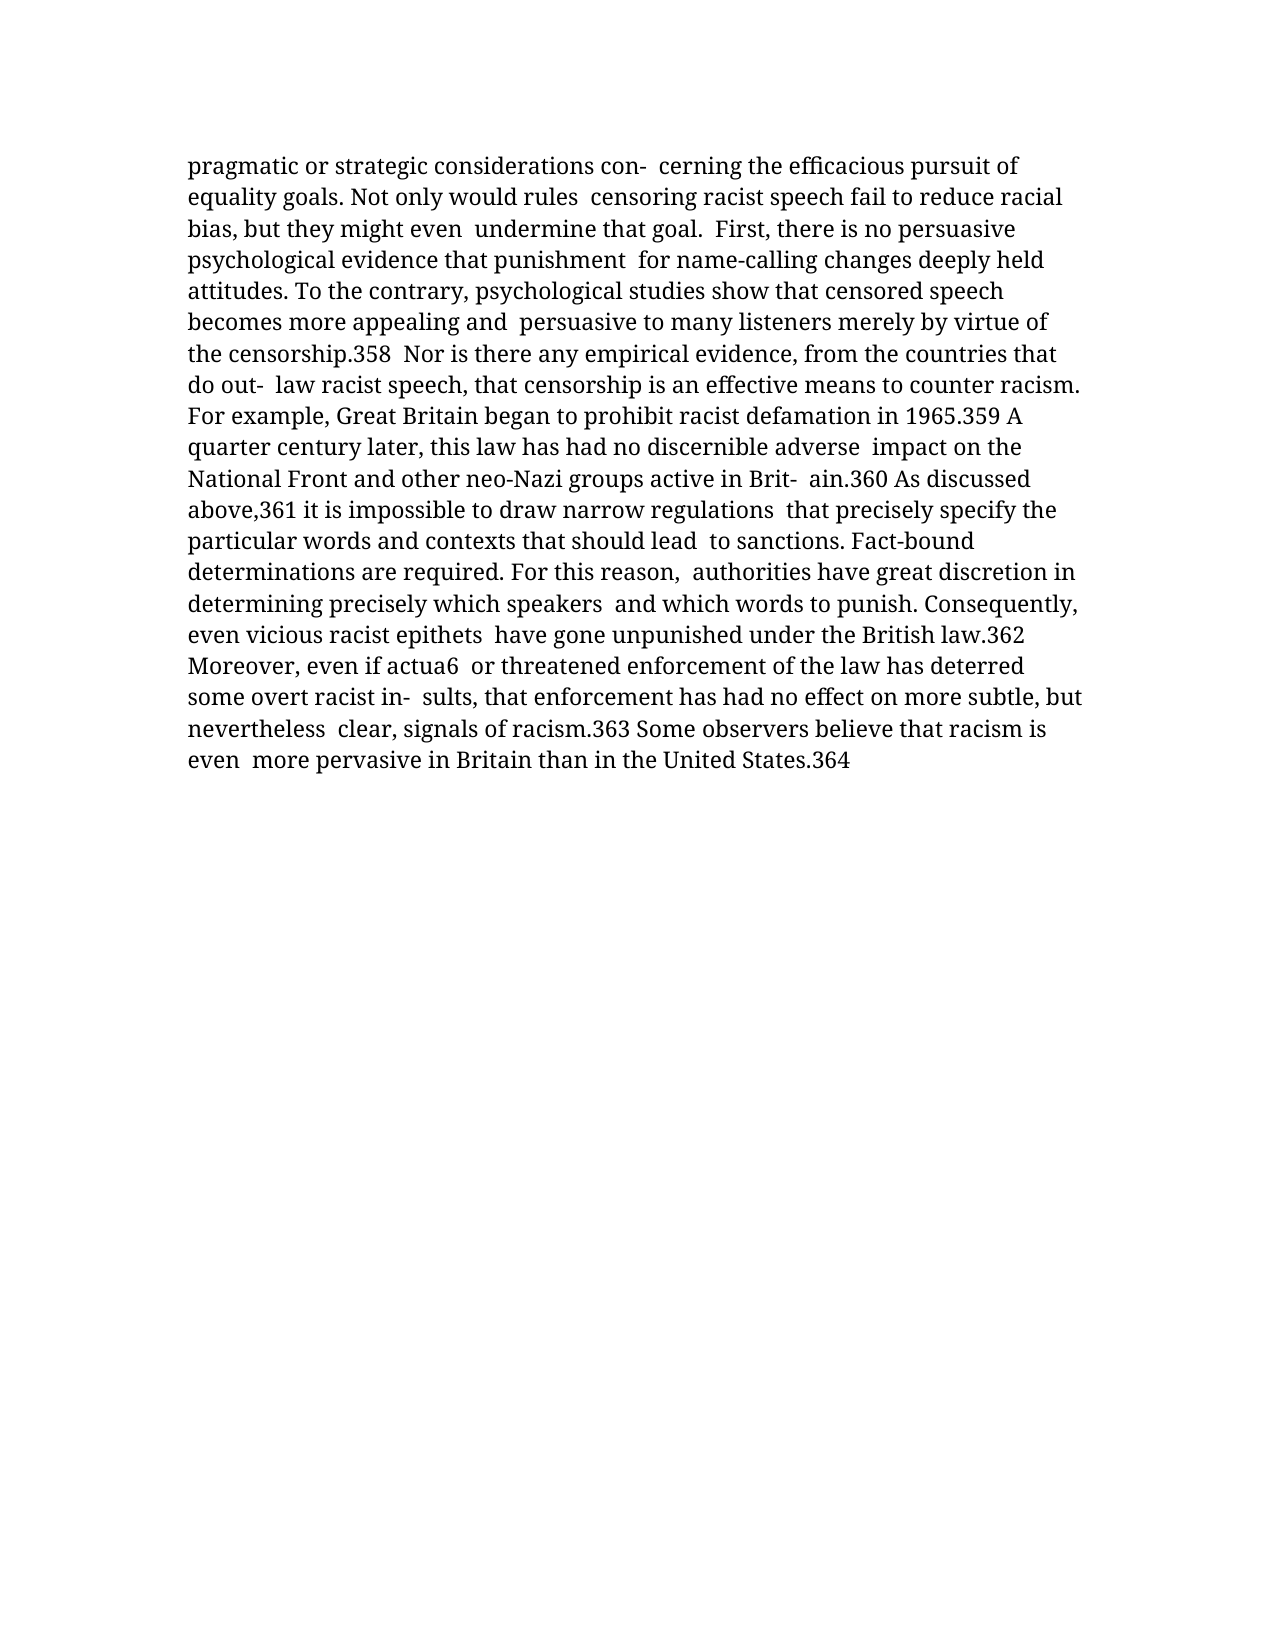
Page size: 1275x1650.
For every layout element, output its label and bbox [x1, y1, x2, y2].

text [187, 150, 1087, 775]
